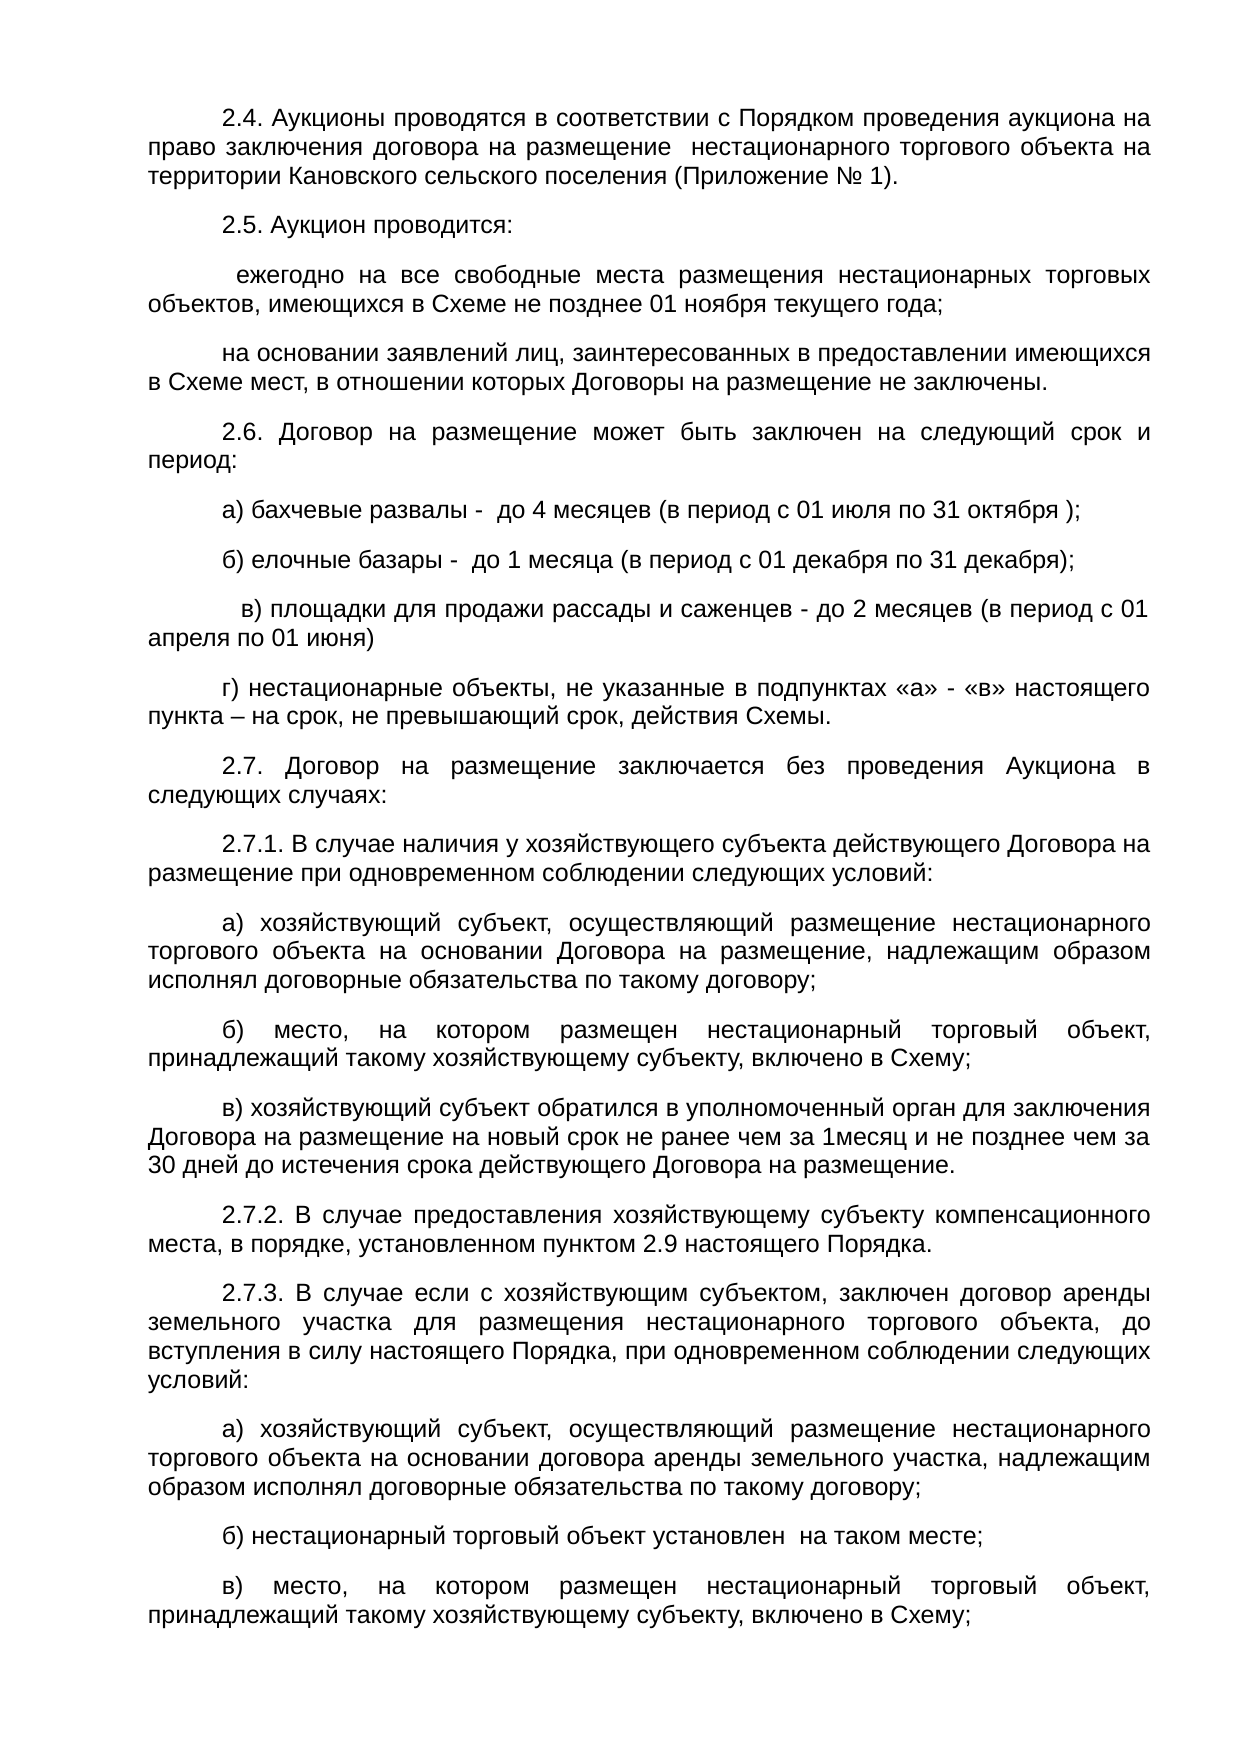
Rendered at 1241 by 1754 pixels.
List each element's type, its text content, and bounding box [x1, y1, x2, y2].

text а) хозяйствующий субъект, осуществляющий размещение нестационарного торгового объекта на основании Договора на размещение, надлежащим образом исполнял договорные обязательства по такому договору; [148, 908, 1152, 994]
text а) бахчевые развалы - до 4 месяцев (в период с 01 июля по 31 октября ); [148, 495, 1152, 524]
text 2.4. Аукционы проводятся в соответствии с Порядком проведения аукциона на право заключения договора на размещение нестационарного торгового объекта на территории Кановского сельского поселения (Приложение № 1). [148, 103, 1152, 190]
text 2.7.2. В случае предоставления хозяйствующему субъекту компенсационного места, в порядке, установленном пунктом 2.9 настоящего Порядка. [148, 1200, 1152, 1258]
text 2.7.3. В случае если с хозяйствующим субъектом, заключен договор аренды земельного участка для размещения нестационарного торгового объекта, до вступления в силу настоящего Порядка, при одновременном соблюдении следующих условий: [148, 1278, 1152, 1393]
text б) елочные базары - до 1 месяца (в период с 01 декабря по 31 декабря); [148, 545, 1152, 573]
text г) нестационарные объекты, не указанные в подпунктах «а» - «в» настоящего пункта – на срок, не превышающий срок, действия Схемы. [148, 673, 1152, 730]
text б) место, на котором размещен нестационарный торговый объект, принадлежащий такому хозяйствующему субъекту, включено в Схему; [148, 1015, 1152, 1072]
text 2.6. Договор на размещение может быть заключен на следующий срок и период: [148, 417, 1152, 474]
text на основании заявлений лиц, заинтересованных в предоставлении имеющихся в Схеме мест, в отношении которых Договоры на размещение не заключены. [148, 338, 1152, 396]
text в) площадки для продажи рассады и саженцев - до 2 месяцев (в период с 01 апреля по 01 июня) [148, 594, 1152, 652]
text 2.7.1. В случае наличия у хозяйствующего субъекта действующего Договора на размещение при одновременном соблюдении следующих условий: [148, 829, 1152, 887]
text 2.5. Аукцион проводится: [148, 211, 1152, 239]
text ежегодно на все свободные места размещения нестационарных торговых объектов, имеющихся в Схеме не позднее 01 ноября текущего года; [148, 260, 1152, 318]
text а) хозяйствующий субъект, осуществляющий размещение нестационарного торгового объекта на основании договора аренды земельного участка, надлежащим образом исполнял договорные обязательства по такому договору; [148, 1414, 1152, 1501]
text 2.7. Договор на размещение заключается без проведения Аукциона в следующих случаях: [148, 751, 1152, 808]
text б) нестационарный торговый объект установлен на таком месте; [148, 1521, 1152, 1550]
text в) хозяйствующий субъект обратился в уполномоченный орган для заключения Договора на размещение на новый срок не ранее чем за 1месяц и не позднее чем за 30 дней до истечения срока действующего Договора на размещение. [148, 1093, 1152, 1179]
text в) место, на котором размещен нестационарный торговый объект, принадлежащий такому хозяйствующему субъекту, включено в Схему; [148, 1571, 1152, 1628]
